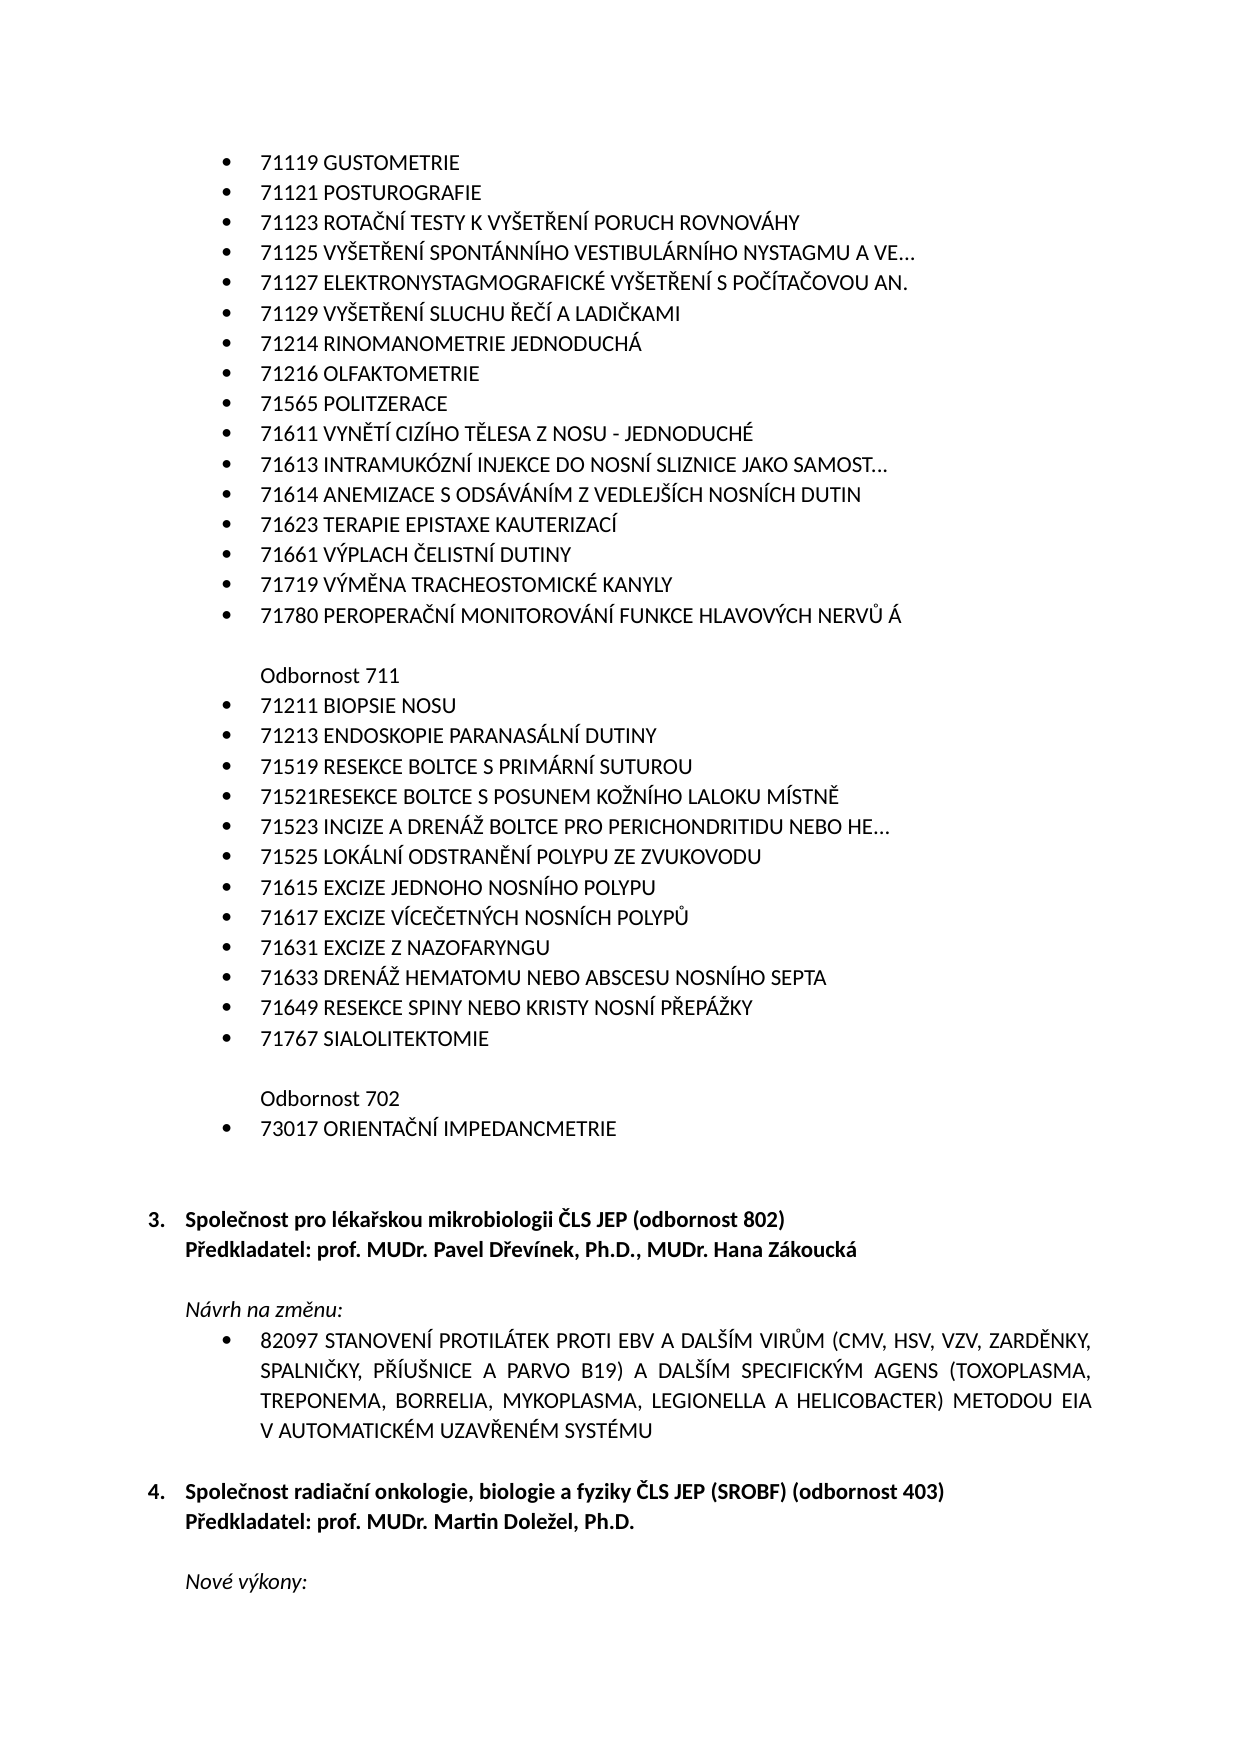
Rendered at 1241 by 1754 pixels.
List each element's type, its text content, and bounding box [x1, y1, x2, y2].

list 71213 ENDOSKOPIE PARANASÁLNÍ DUTINY [223, 722, 1093, 749]
list 71216 OLFAKTOMETRIE [223, 359, 1093, 387]
list 71623 TERAPIE EPISTAXE KAUTERIZACÍ [223, 510, 1093, 538]
list 71780 PEROPERAČNÍ MONITOROVÁNÍ FUNKCE HLAVOVÝCH NERVŮ Á [223, 601, 1093, 629]
list 82097 STANOVENÍ PROTILÁTEK PROTI EBV A DALŠÍM VIRŮM (CMV, HSV, VZV, ZARDĚNKY, SPALNIČKY, PŘÍUŠNICE A PARVO B19) A DALŠÍM SPECIFICKÝM AGENS (TOXOPLASMA, TREPONEMA, BORRELIA, MYKOPLASMA, LEGIONELLA A HELICOBACTER) METODOU EIA V AUTOMATICKÉM UZAVŘENÉM SYSTÉMU [223, 1326, 1093, 1444]
list 71661 VÝPLACH ČELISTNÍ DUTINY [223, 540, 1093, 568]
list Předkladatel: prof. MUDr. Martin Doležel, Ph.D. [185, 1507, 1093, 1535]
list 71615 EXCIZE JEDNOHO NOSNÍHO POLYPU [223, 873, 1093, 901]
list Návrh na změnu: [185, 1296, 1093, 1323]
list Odbornost 711 [260, 661, 1093, 689]
list 71525 LOKÁLNÍ ODSTRANĚNÍ POLYPU ZE ZVUKOVODU [223, 842, 1093, 870]
list 71123 ROTAČNÍ TESTY K VYŠETŘENÍ PORUCH ROVNOVÁHY [223, 208, 1093, 236]
list 71767 SIALOLITEKTOMIE [223, 1024, 1093, 1052]
list 71523 INCIZE A DRENÁŽ BOLTCE PRO PERICHONDRITIDU NEBO HE... [223, 812, 1093, 840]
list Společnost radiační onkologie, biologie a fyziky ČLS JEP (SROBF) (odbornost 403) [148, 1477, 1093, 1505]
list 71127 ELEKTRONYSTAGMOGRAFICKÉ VYŠETŘENÍ S POČÍTAČOVOU AN. [223, 268, 1093, 296]
list 71631 EXCIZE Z NAZOFARYNGU [223, 933, 1093, 961]
list Odbornost 702 [260, 1084, 1093, 1112]
list 71719 VÝMĚNA TRACHEOSTOMICKÉ KANYLY [223, 571, 1093, 598]
list 71125 VYŠETŘENÍ SPONTÁNNÍHO VESTIBULÁRNÍHO NYSTAGMU A VE... [223, 238, 1093, 266]
list 71611 VYNĚTÍ CIZÍHO TĚLESA Z NOSU - JEDNODUCHÉ [223, 419, 1093, 447]
list 71121 POSTUROGRAFIE [223, 178, 1093, 206]
list 71521RESEKCE BOLTCE S POSUNEM KOŽNÍHO LALOKU MÍSTNĚ [223, 782, 1093, 810]
list 71129 VYŠETŘENÍ SLUCHU ŘEČÍ A LADIČKAMI [223, 299, 1093, 327]
list 71613 INTRAMUKÓZNÍ INJEKCE DO NOSNÍ SLIZNICE JAKO SAMOST... [223, 450, 1093, 478]
list 71565 POLITZERACE [223, 389, 1093, 417]
list 71214 RINOMANOMETRIE JEDNODUCHÁ [223, 329, 1093, 357]
list 71119 GUSTOMETRIE [223, 148, 1093, 176]
list 73017 ORIENTAČNÍ IMPEDANCMETRIE [223, 1114, 1093, 1142]
list Společnost pro lékařskou mikrobiologii ČLS JEP (odbornost 802) [148, 1205, 1093, 1233]
list Nové výkony: [185, 1567, 1093, 1595]
list 71519 RESEKCE BOLTCE S PRIMÁRNÍ SUTUROU [223, 752, 1093, 780]
list 71649 RESEKCE SPINY NEBO KRISTY NOSNÍ PŘEPÁŽKY [223, 993, 1093, 1021]
list 71633 DRENÁŽ HEMATOMU NEBO ABSCESU NOSNÍHO SEPTA [223, 963, 1093, 991]
list 71614 ANEMIZACE S ODSÁVÁNÍM Z VEDLEJŠÍCH NOSNÍCH DUTIN [223, 480, 1093, 508]
list Předkladatel: prof. MUDr. Pavel Dřevínek, Ph.D., MUDr. Hana Zákoucká [185, 1235, 1093, 1263]
list 71211 BIOPSIE NOSU [223, 691, 1093, 719]
list 71617 EXCIZE VÍCEČETNÝCH NOSNÍCH POLYPŮ [223, 903, 1093, 931]
